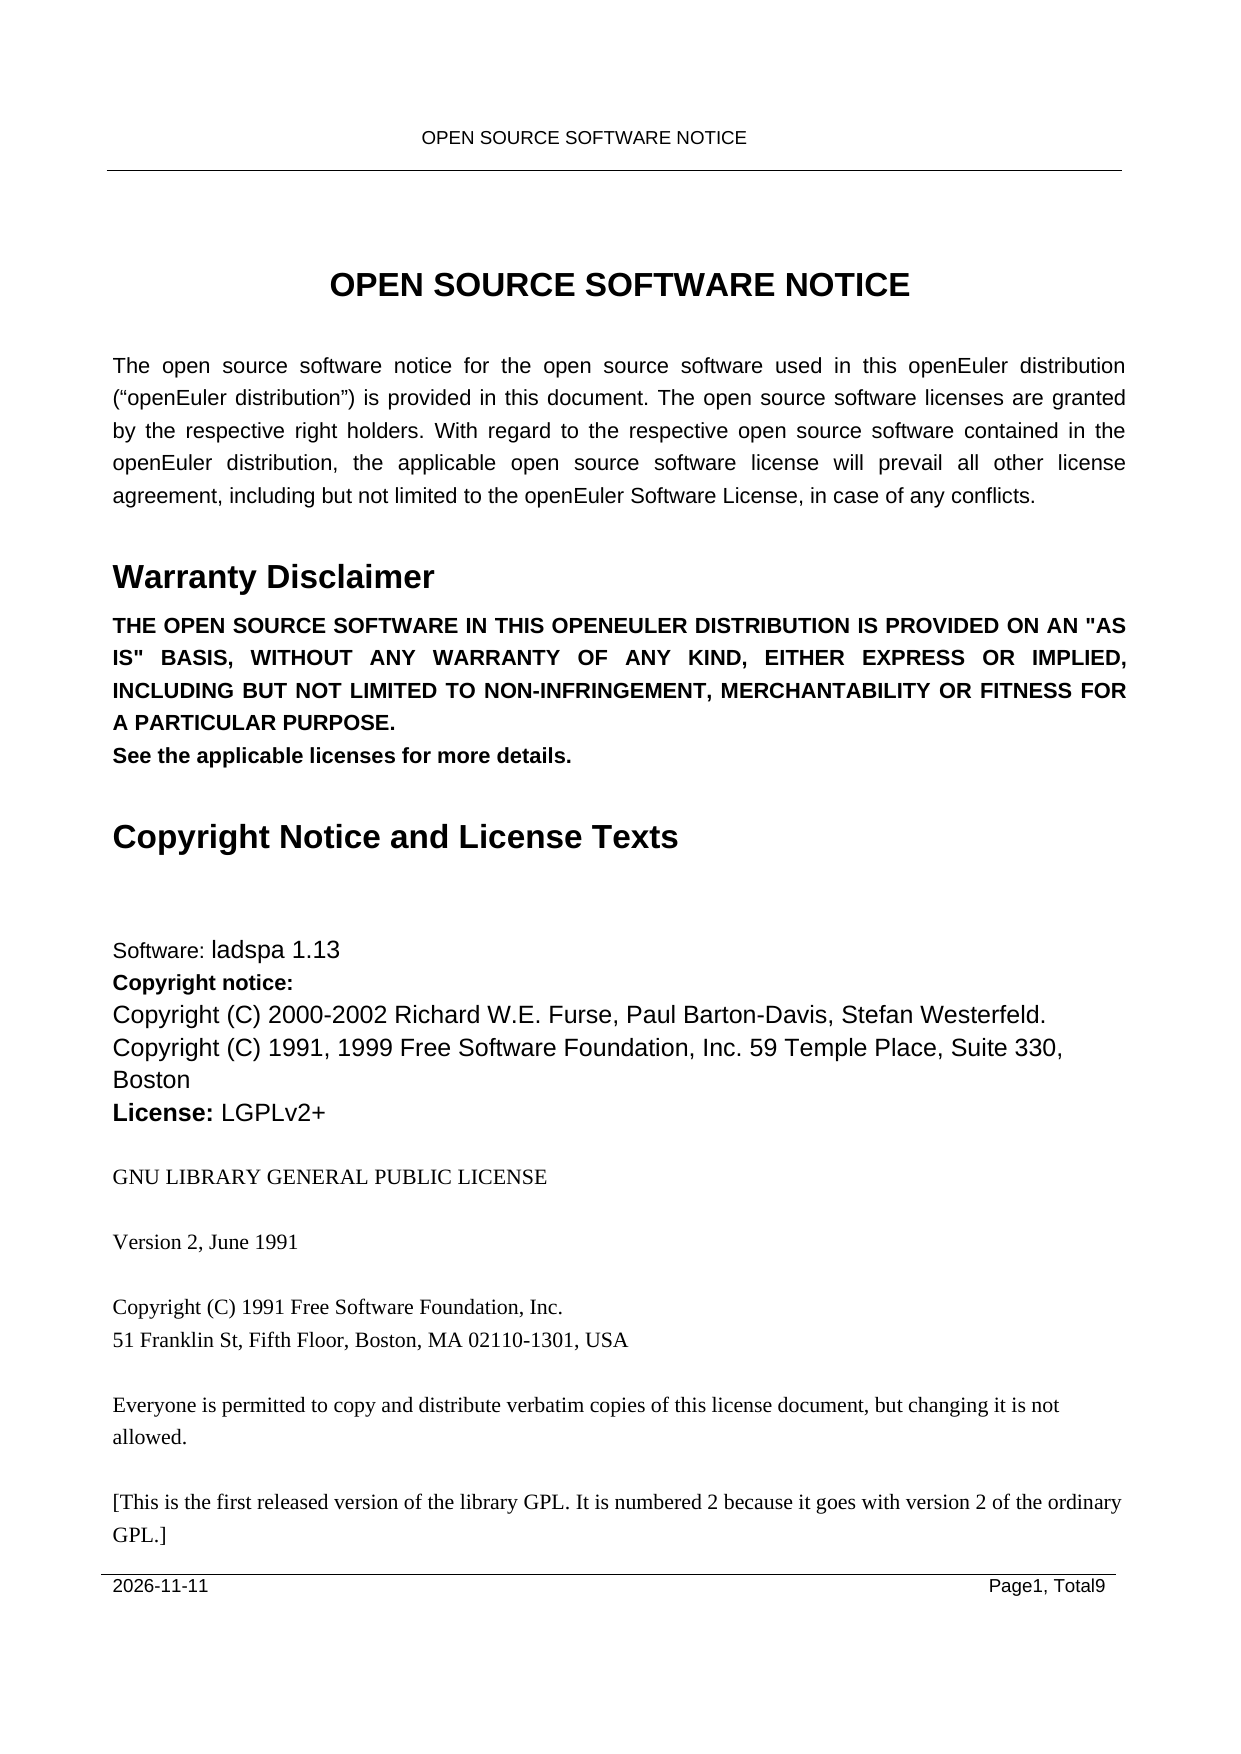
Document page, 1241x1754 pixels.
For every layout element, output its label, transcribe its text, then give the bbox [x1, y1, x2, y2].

text The open source software notice for the open source software used in this openEuler distribution (“openEuler distribution”) is provided in this document. The open source software licenses are granted by the respective right holders. With regard to the respective open source software contained in the openEuler distribution, the applicable open source software license will prevail all other license agreement, including but not limited to the openEuler Software License, in case of any conflicts. [112, 349, 1128, 511]
text Copyright notice: [112, 966, 1128, 998]
text THE OPEN SOURCE SOFTWARE IN THIS OPENEULER DISTRIBUTION IS PROVIDED ON AN "AS IS" BASIS, WITHOUT ANY WARRANTY OF ANY KIND, EITHER EXPRESS OR IMPLIED, INCLUDING BUT NOT LIMITED TO NON-INFRINGEMENT, MERCHANTABILITY OR FITNESS FOR A PARTICULAR PURPOSE. See the applicable licenses for more details. [112, 609, 1128, 771]
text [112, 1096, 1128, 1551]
text Copyright (C) 2000-2002 Richard W.E. Furse, Paul Barton-Davis, Stefan Westerfeld. [112, 998, 1128, 1031]
text Copyright Notice and License Texts [112, 804, 1128, 869]
text Copyright (C) 1991, 1999 Free Software Foundation, Inc. 59 Temple Place, Suite 330, Boston [112, 1031, 1128, 1096]
text OPEN SOURCE SOFTWARE NOTICE [112, 251, 1128, 316]
text Warranty Disclaimer [112, 544, 1128, 609]
text Software: ladspa 1.13 [112, 933, 1128, 966]
